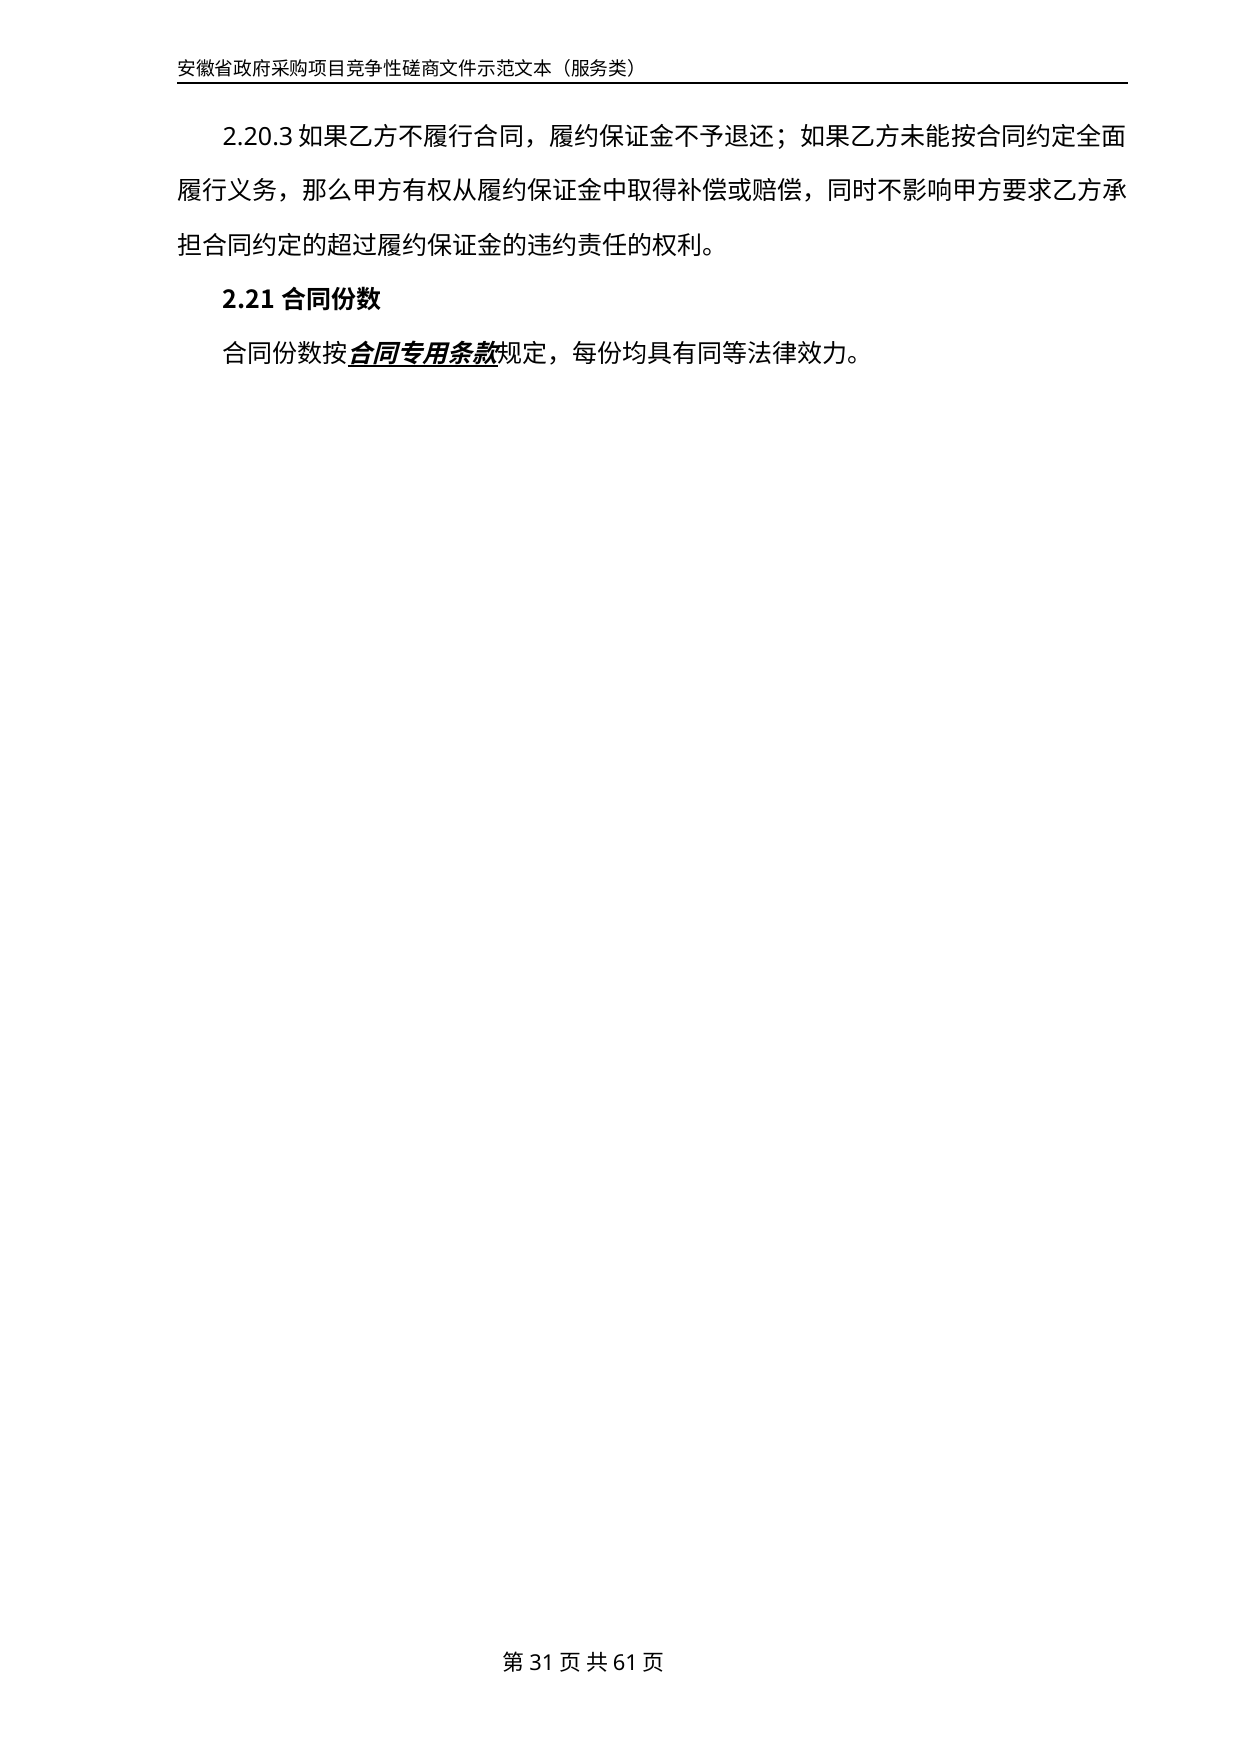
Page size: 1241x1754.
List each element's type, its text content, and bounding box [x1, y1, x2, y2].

text 2.21 合同份数 [177, 279, 1128, 316]
text 2.20.3如果乙方不履行合同，履约保证金不予退还；如果乙方未能按合同约定全面履行义务，那么甲方有权从履约保证金中取得补偿或赔偿，同时不影响甲方要求乙方承担合同约定的超过履约保证金的违约责任的权利。 [177, 116, 1128, 261]
text 合同份数按合同专用条款规定，每份均具有同等法律效力。 [177, 334, 1128, 370]
